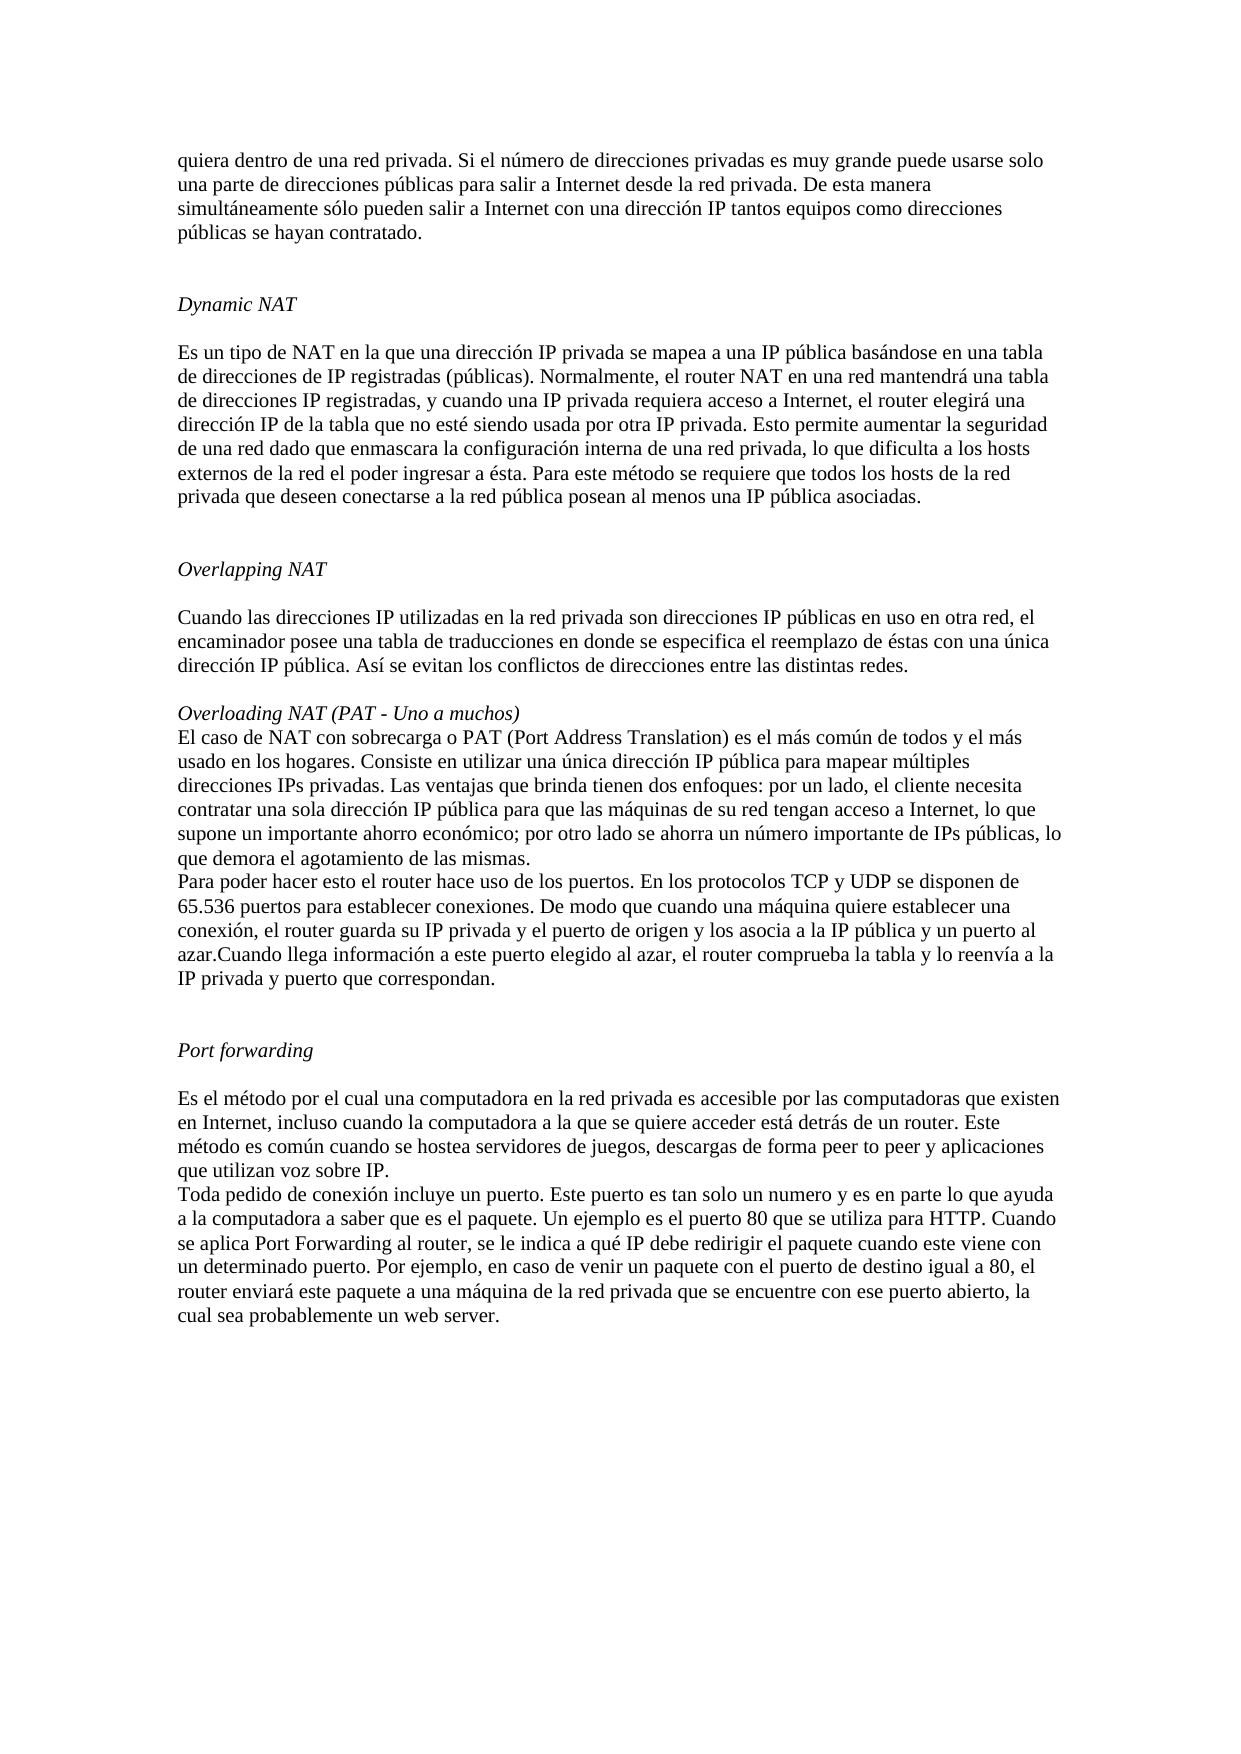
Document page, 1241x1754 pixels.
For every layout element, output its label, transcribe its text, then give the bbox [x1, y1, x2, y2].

text Overloading NAT (PAT - Uno a muchos) [177, 701, 1063, 725]
text Es el método por el cual una computadora en la red privada es accesible por las computadoras que existen en Internet, incluso cuando la computadora a la que se quiere acceder está detrás de un router. Este método es común cuando se hostea servidores de juegos, descargas de forma peer to peer y aplicaciones que utilizan voz sobre IP. [177, 1086, 1063, 1182]
text Dynamic NAT [177, 292, 1063, 316]
text Para poder hacer esto el router hace uso de los puertos. En los protocolos TCP y UDP se disponen de 65.536 puertos para establecer conexiones. De modo que cuando una máquina quiere establecer una conexión, el router guarda su IP privada y el puerto de origen y los asocia a la IP pública y un puerto al azar.Cuando llega información a este puerto elegido al azar, el router comprueba la tabla y lo reenvía a la IP privada y puerto que correspondan. [177, 869, 1063, 990]
text Port forwarding [177, 1038, 1063, 1062]
text El caso de NAT con sobrecarga o PAT (Port Address Translation) es el más común de todos y el más usado en los hogares. Consiste en utilizar una única dirección IP pública para mapear múltiples direcciones IPs privadas. Las ventajas que brinda tienen dos enfoques: por un lado, el cliente necesita contratar una sola dirección IP pública para que las máquinas de su red tengan acceso a Internet, lo que supone un importante ahorro económico; por otro lado se ahorra un número importante de IPs públicas, lo que demora el agotamiento de las mismas. [177, 725, 1063, 869]
text Es un tipo de NAT en la que una dirección IP privada se mapea a una IP pública basándose en una tabla de direcciones de IP registradas (públicas). Normalmente, el router NAT en una red mantendrá una tabla de direcciones IP registradas, y cuando una IP privada requiera acceso a Internet, el router elegirá una dirección IP de la tabla que no esté siendo usada por otra IP privada. Esto permite aumentar la seguridad de una red dado que enmascara la configuración interna de una red privada, lo que dificulta a los hosts externos de la red el poder ingresar a ésta. Para este método se requiere que todos los hosts de la red privada que deseen conectarse a la red pública posean al menos una IP pública asociadas. [177, 340, 1063, 508]
text Overlapping NAT [177, 557, 1063, 581]
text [177, 148, 1063, 244]
text Cuando las direcciones IP utilizadas en la red privada son direcciones IP públicas en uso en otra red, el encaminador posee una tabla de traducciones en donde se especifica el reemplazo de éstas con una única dirección IP pública. Así se evitan los conflictos de direcciones entre las distintas redes. [177, 605, 1063, 677]
text Toda pedido de conexión incluye un puerto. Este puerto es tan solo un numero y es en parte lo que ayuda a la computadora a saber que es el paquete. Un ejemplo es el puerto 80 que se utiliza para HTTP. Cuando se aplica Port Forwarding al router, se le indica a qué IP debe redirigir el paquete cuando este viene con un determinado puerto. Por ejemplo, en caso de venir un paquete con el puerto de destino igual a 80, el router enviará este paquete a una máquina de la red privada que se encuentre con ese puerto abierto, la cual sea probablemente un web server. [177, 1182, 1063, 1327]
